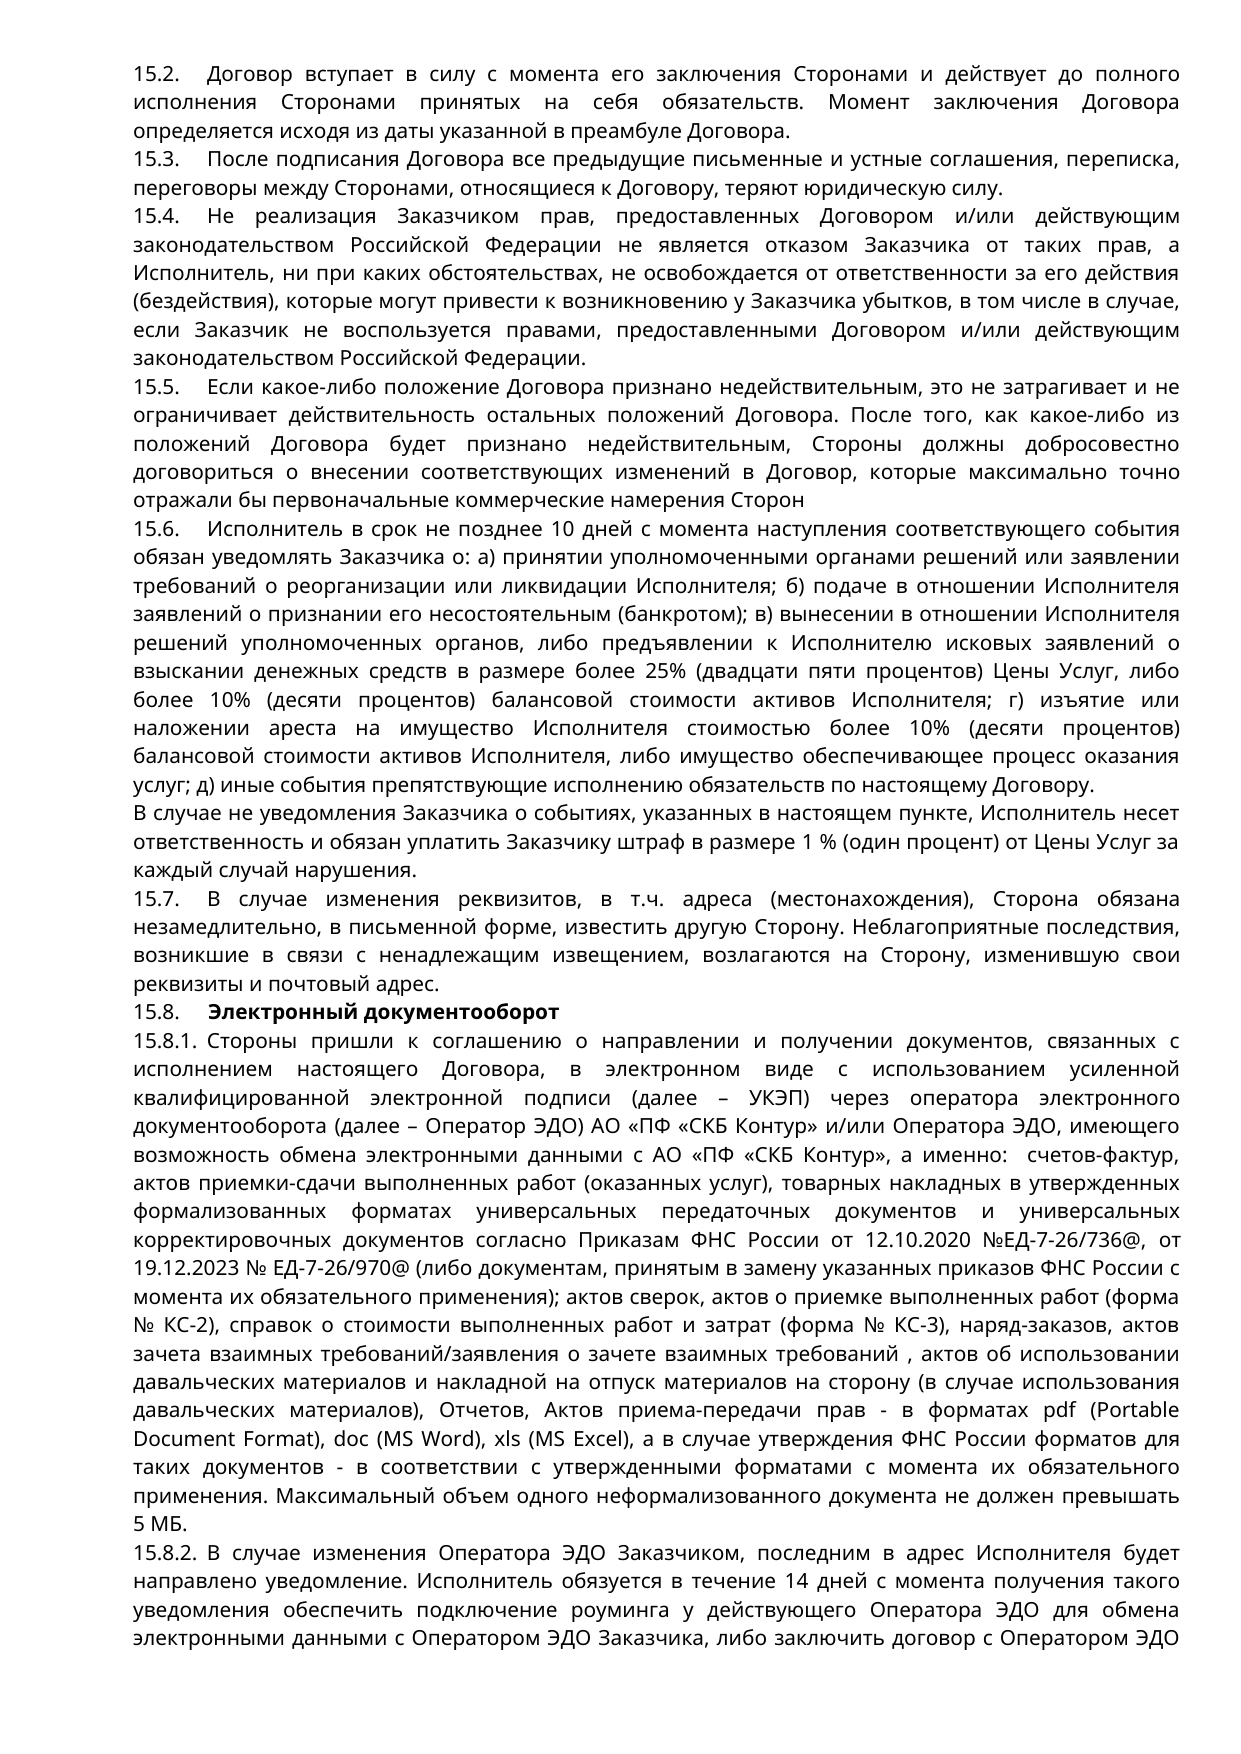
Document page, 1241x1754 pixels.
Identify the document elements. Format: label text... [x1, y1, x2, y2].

list Не реализация Заказчиком прав, предоставленных Договором и/или действующим законодательством Российской Федерации не является отказом Заказчика от таких прав, а Исполнитель, ни при каких обстоятельствах, не освобождается от ответственности за его действия (бездействия), которые могут привести к возникновению у Заказчика убытков, в том числе в случае, если Заказчик не воспользуется правами, предоставленными Договором и/или действующим законодательством Российской Федерации. [133, 201, 1181, 372]
list Исполнитель в срок не позднее 10 дней с момента наступления соответствующего события обязан уведомлять Заказчика о: а) принятии уполномоченными органами решений или заявлении требований о реорганизации или ликвидации Исполнителя; б) подаче в отношении Исполнителя заявлений о признании его несостоятельным (банкротом); в) вынесении в отношении Исполнителя решений уполномоченных органов, либо предъявлении к Исполнителю исковых заявлений о взыскании денежных средств в размере более 25% (двадцати пяти процентов) Цены Услуг, либо более 10% (десяти процентов) балансовой стоимости активов Исполнителя; г) изъятие или наложении ареста на имущество Исполнителя стоимостью более 10% (десяти процентов) балансовой стоимости активов Исполнителя, либо имущество обеспечивающее процесс оказания услуг; д) иные события препятствующие исполнению обязательств по настоящему Договору. [133, 514, 1181, 798]
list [133, 1538, 1181, 1652]
list В случае изменения реквизитов, в т.ч. адреса (местонахождения), Сторона обязана незамедлительно, в письменной форме, известить другую Сторону. Неблагоприятные последствия, возникшие в связи с ненадлежащим извещением, возлагаются на Сторону, изменившую свои реквизиты и почтовый адрес. [133, 884, 1181, 997]
list Если какое-либо положение Договора признано недействительным, это не затрагивает и не ограничивает действительность остальных положений Договора. После того, как какое-либо из положений Договора будет признано недействительным, Стороны должны добросовестно договориться о внесении соответствующих изменений в Договор, которые максимально точно отражали бы первоначальные коммерческие намерения Сторон [133, 372, 1181, 514]
list В случае не уведомления Заказчика о событиях, указанных в настоящем пункте, Исполнитель несет ответственность и обязан уплатить Заказчику штраф в размере 1 % (один процент) от Цены Услуг за каждый случай нарушения. [133, 798, 1181, 884]
list После подписания Договора все предыдущие письменные и устные соглашения, переписка, переговоры между Сторонами, относящиеся к Договору, теряют юридическую силу. [133, 144, 1181, 201]
list Электронный документооборот [133, 997, 1181, 1026]
list Договор вступает в силу с момента его заключения Сторонами и действует до полного исполнения Сторонами принятых на себя обязательств. Момент заключения Договора определяется исходя из даты указанной в преамбуле Договора. [133, 59, 1181, 144]
list Стороны пришли к соглашению о направлении и получении документов, связанных с исполнением настоящего Договора, в электронном виде с использованием усиленной квалифицированной электронной подписи (далее – УКЭП) через оператора электронного документооборота (далее – Оператор ЭДО) АО «ПФ «СКБ Контур» и/или Оператора ЭДО, имеющего возможность обмена электронными данными с АО «ПФ «СКБ Контур», а именно: счетов-фактур, актов приемки-сдачи выполненных работ (оказанных услуг), товарных накладных в утвержденных формализованных форматах универсальных передаточных документов и универсальных корректировочных документов согласно Приказам ФНС России от 12.10.2020 №ЕД-7-26/736@, от 19.12.2023 № ЕД-7-26/970@ (либо документам, принятым в замену указанных приказов ФНС России с момента их обязательного применения); актов сверок, актов о приемке выполненных работ (форма № КС-2), справок о стоимости выполненных работ и затрат (форма № КС-3), наряд-заказов, актов зачета взаимных требований/заявления о зачете взаимных требований , актов об использовании давальческих материалов и накладной на отпуск материалов на сторону (в случае использования давальческих материалов), Отчетов, Актов приема-передачи прав - в форматах pdf (Portable Document Format), doc (MS Word), xls (MS Excel), а в случае утверждения ФНС России форматов для таких документов - в соответствии с утвержденными форматами с момента их обязательного применения. Максимальный объем одного неформализованного документа не должен превышать 5 МБ. [133, 1026, 1181, 1538]
